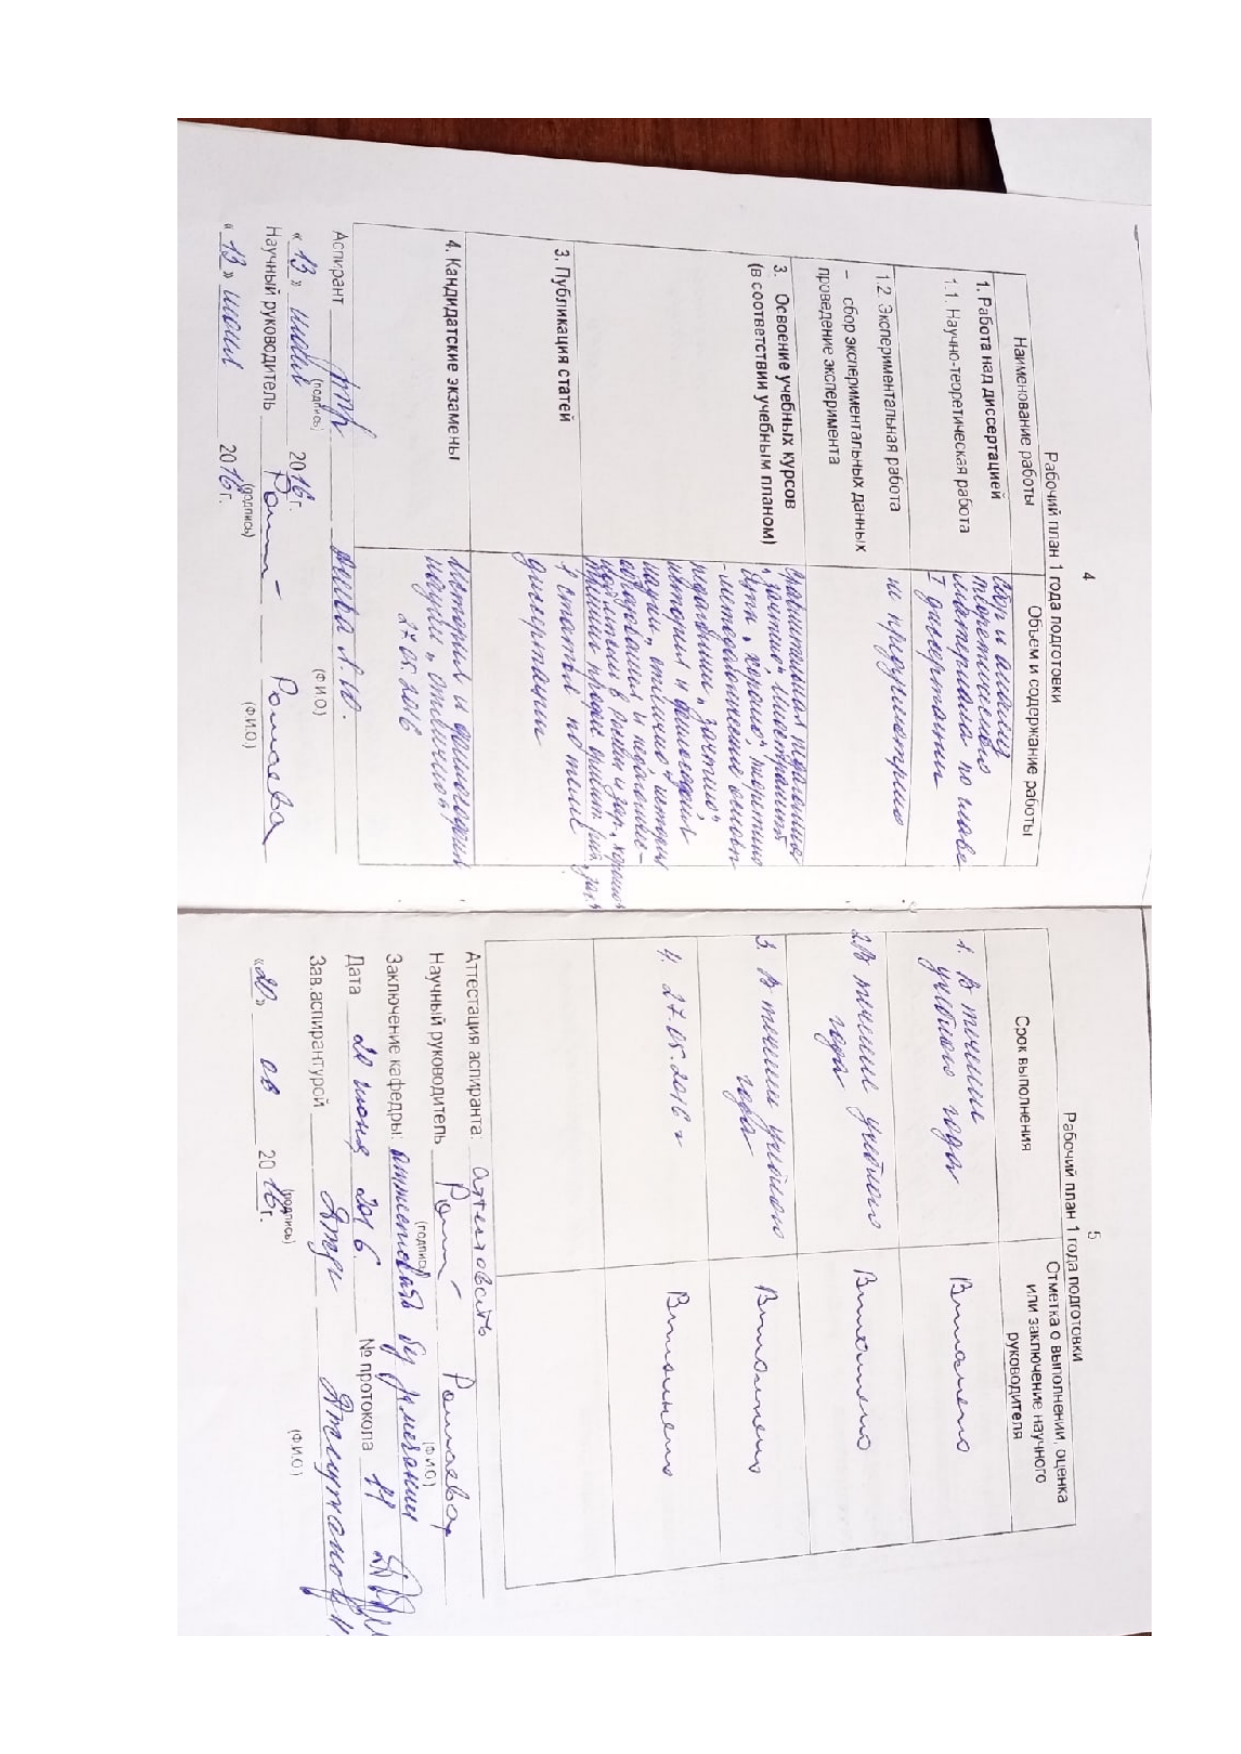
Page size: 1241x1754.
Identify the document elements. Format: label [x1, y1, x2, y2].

picture [177, 118, 1152, 1636]
